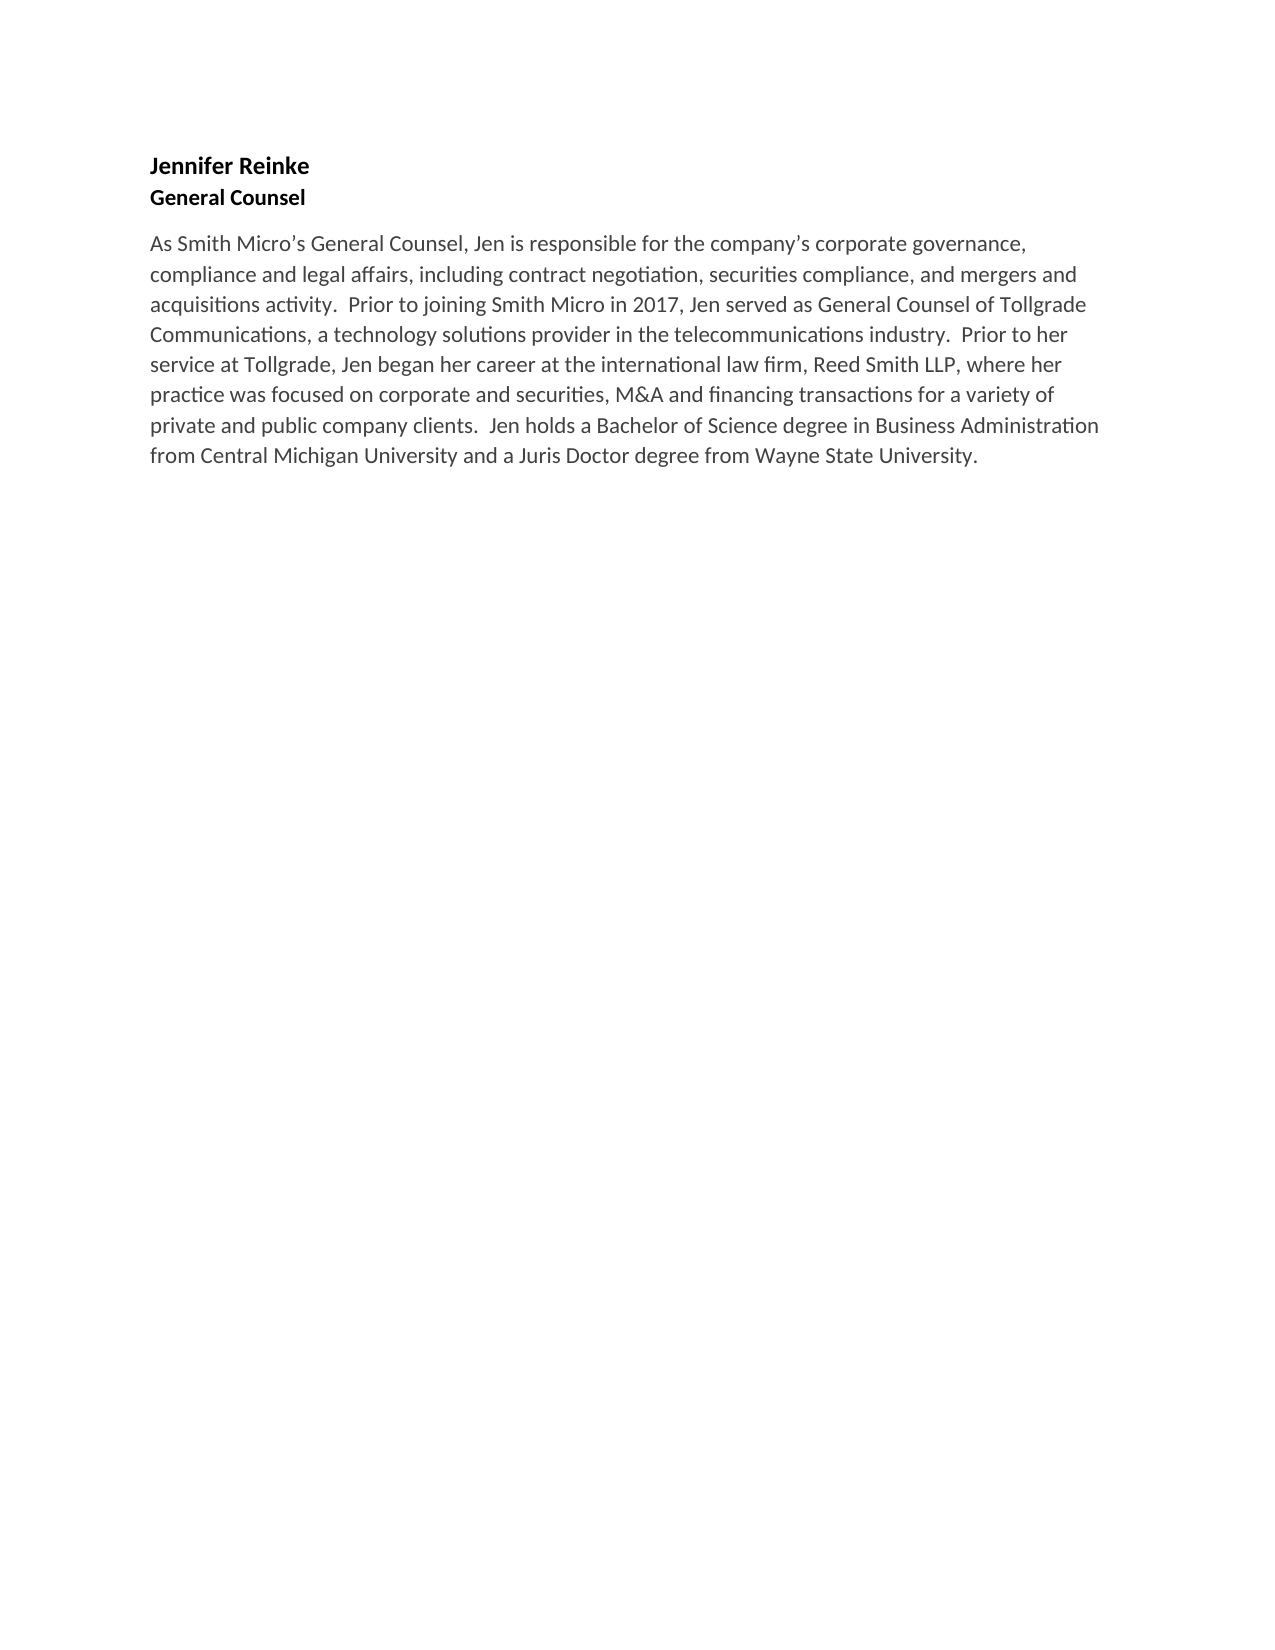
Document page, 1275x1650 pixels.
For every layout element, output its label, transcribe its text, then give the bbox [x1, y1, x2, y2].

text Jennifer Reinke General Counsel [150, 150, 1125, 211]
text As Smith Micro’s General Counsel, Jen is responsible for the company’s corporate governance, compliance and legal affairs, including contract negotiation, securities compliance, and mergers and acquisitions activity. Prior to joining Smith Micro in 2017, Jen served as General Counsel of Tollgrade Communications, a technology solutions provider in the telecommunications industry. Prior to her service at Tollgrade, Jen began her career at the international law firm, Reed Smith LLP, where her practice was focused on corporate and securities, M&A and financing transactions for a variety of private and public company clients. Jen holds a Bachelor of Science degree in Business Administration from Central Michigan University and a Juris Doctor degree from Wayne State University. [150, 229, 1125, 469]
